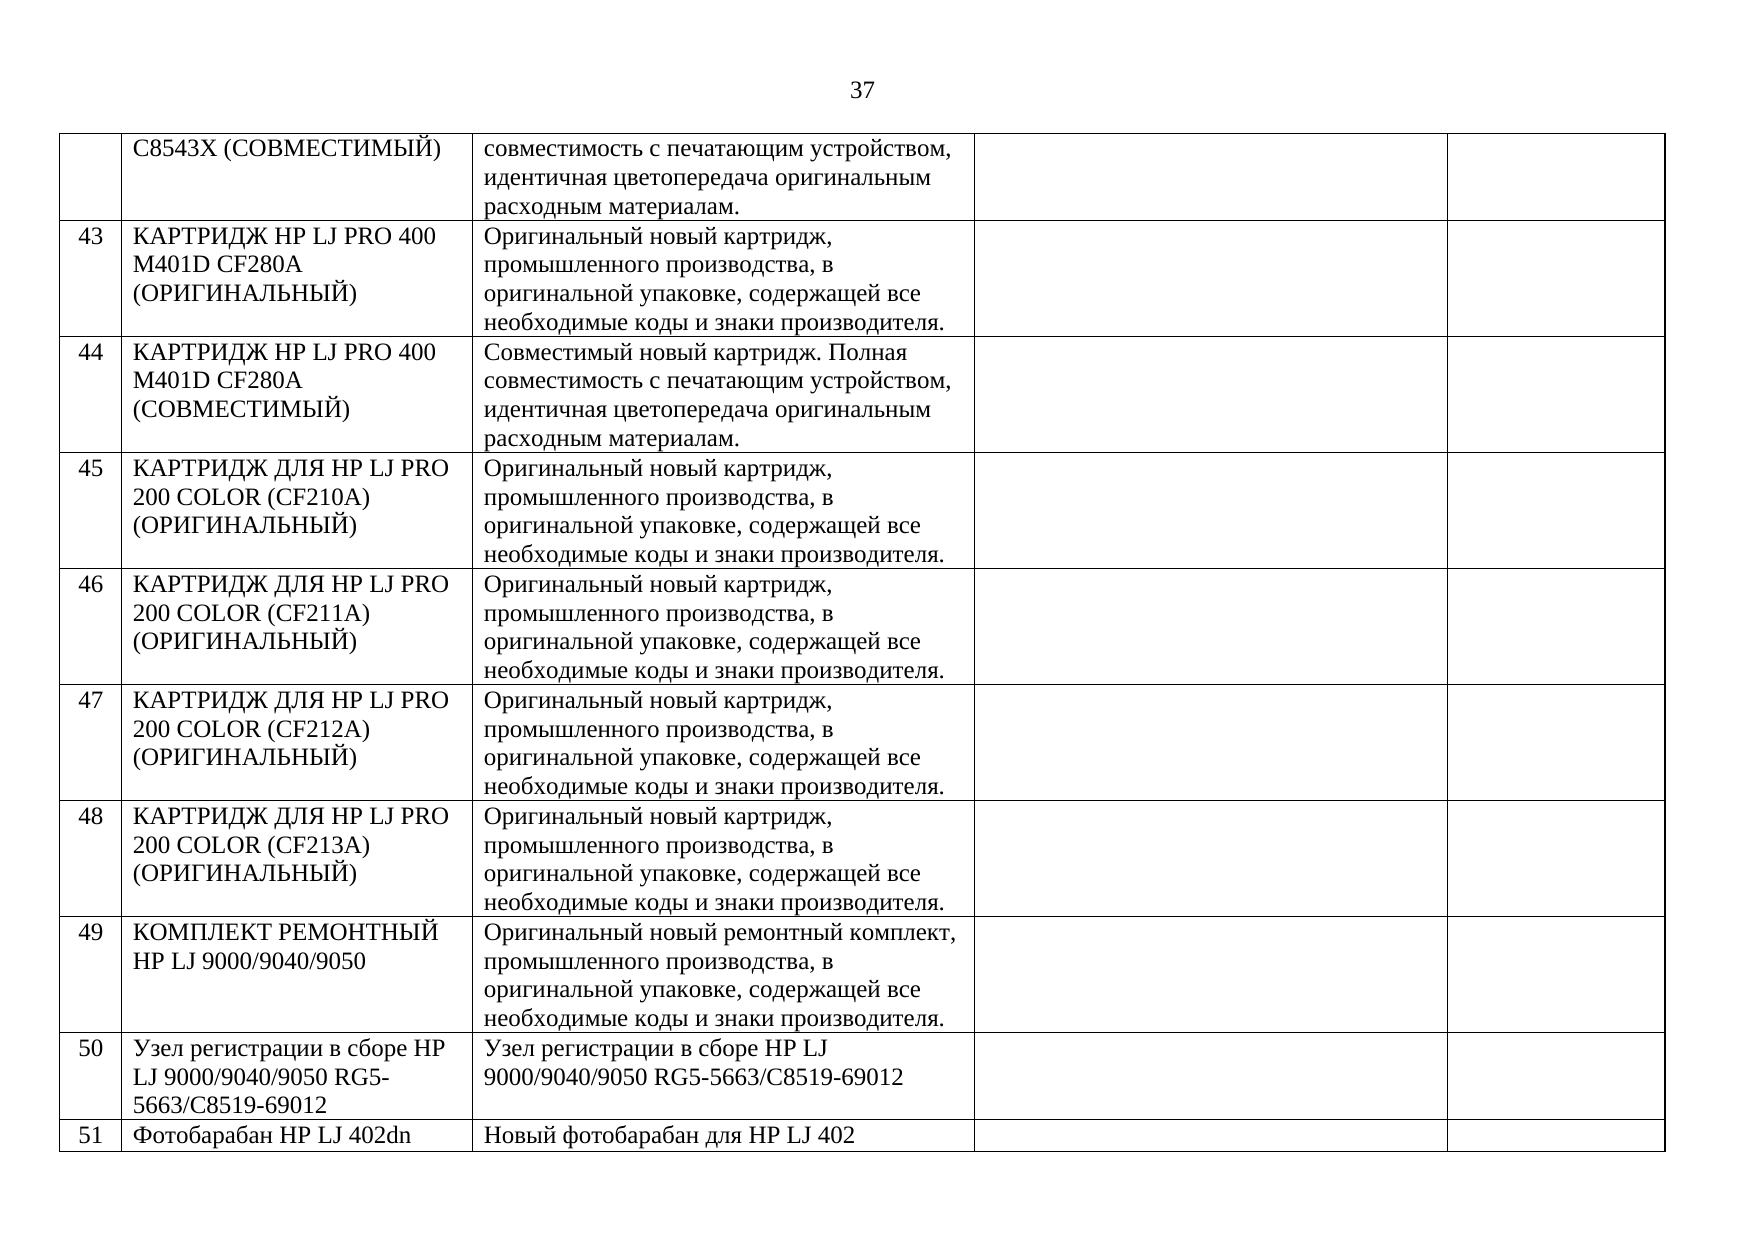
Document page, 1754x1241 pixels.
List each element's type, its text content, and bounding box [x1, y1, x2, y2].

table_cell [1448, 801, 1664, 916]
table_cell Узел регистрации в сборе НР LJ 9000/9040/9050 RG5-5663/C8519-69012 [473, 1033, 974, 1119]
table_cell 51 [60, 1120, 121, 1151]
table_cell КАРТРИДЖ HP LJ PRO 400 M401D CF280A (ОРИГИНАЛЬНЫЙ) [122, 221, 472, 336]
table_cell КАРТРИДЖ ДЛЯ HP LJ PRO 200 COLOR (CF211A) (ОРИГИНАЛЬНЫЙ) [122, 569, 472, 684]
table_cell [975, 685, 1447, 800]
table_cell Узел регистрации в сборе НР LJ 9000/9040/9050 RG5-5663/C8519-69012 [122, 1033, 472, 1119]
table_cell [975, 569, 1447, 684]
table_cell [1448, 569, 1664, 684]
table_cell КОМПЛЕКТ РЕМОНТНЫЙ HP LJ 9000/9040/9050 [122, 917, 472, 1032]
table_cell 47 [60, 685, 121, 800]
table_cell 44 [60, 337, 121, 452]
table_cell [975, 1120, 1447, 1151]
table_cell [975, 917, 1447, 1032]
table_cell КАРТРИДЖ ДЛЯ HP LJ PRO 200 COLOR (CF212A) (ОРИГИНАЛЬНЫЙ) [122, 685, 472, 800]
table_cell [1448, 685, 1664, 800]
table_cell 50 [60, 1033, 121, 1119]
table_cell Оригинальный новый картридж, промышленного производства, в оригинальной упаковке, содержащей все необходимые коды и знаки производителя. [473, 453, 974, 568]
table_cell [975, 134, 1447, 220]
table_cell [975, 337, 1447, 452]
table_cell [1448, 917, 1664, 1032]
table_cell [975, 453, 1447, 568]
table_cell [1448, 453, 1664, 568]
table_cell 49 [60, 917, 121, 1032]
table_cell Оригинальный новый картридж, промышленного производства, в оригинальной упаковке, содержащей все необходимые коды и знаки производителя. [473, 801, 974, 916]
table_cell [1448, 1120, 1664, 1151]
table_cell Оригинальный новый картридж, промышленного производства, в оригинальной упаковке, содержащей все необходимые коды и знаки производителя. [473, 685, 974, 800]
table_cell 42 [60, 134, 121, 220]
table_cell [1448, 221, 1664, 336]
table_cell 45 [60, 453, 121, 568]
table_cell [473, 134, 974, 220]
table_cell Оригинальный новый ремонтный комплект, промышленного производства, в оригинальной упаковке, содержащей все необходимые коды и знаки производителя. [473, 917, 974, 1032]
table_cell Оригинальный новый картридж, промышленного производства, в оригинальной упаковке, содержащей все необходимые коды и знаки производителя. [473, 569, 974, 684]
table_cell 43 [60, 221, 121, 336]
table_cell КАРТРИДЖ HP LJ PRO 400 M401D CF280A (СОВМЕСТИМЫЙ) [122, 337, 472, 452]
table_cell [975, 1033, 1447, 1119]
table_cell [975, 801, 1447, 916]
table_cell Новый фотобарабан для HP LJ 402 [473, 1120, 974, 1151]
table_cell [1448, 337, 1664, 452]
table_cell [1448, 1033, 1664, 1119]
table_cell КАРТРИДЖ ДЛЯ HP LJ PRO 200 COLOR (CF213A) (ОРИГИНАЛЬНЫЙ) [122, 801, 472, 916]
table_cell 46 [60, 569, 121, 684]
table_cell 48 [60, 801, 121, 916]
table_cell [1448, 134, 1664, 220]
table_cell Совместимый новый картридж. Полная совместимость с печатающим устройством, идентичная цветопередача оригинальным расходным материалам. [473, 337, 974, 452]
table_cell Фотобарабан HP LJ 402dn [122, 1120, 472, 1151]
table_cell [975, 221, 1447, 336]
table_cell Оригинальный новый картридж, промышленного производства, в оригинальной упаковке, содержащей все необходимые коды и знаки производителя. [473, 221, 974, 336]
table_cell КАРТРИДЖ ДЛЯ HP LJ PRO 200 COLOR (CF210A) (ОРИГИНАЛЬНЫЙ) [122, 453, 472, 568]
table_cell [122, 134, 472, 220]
